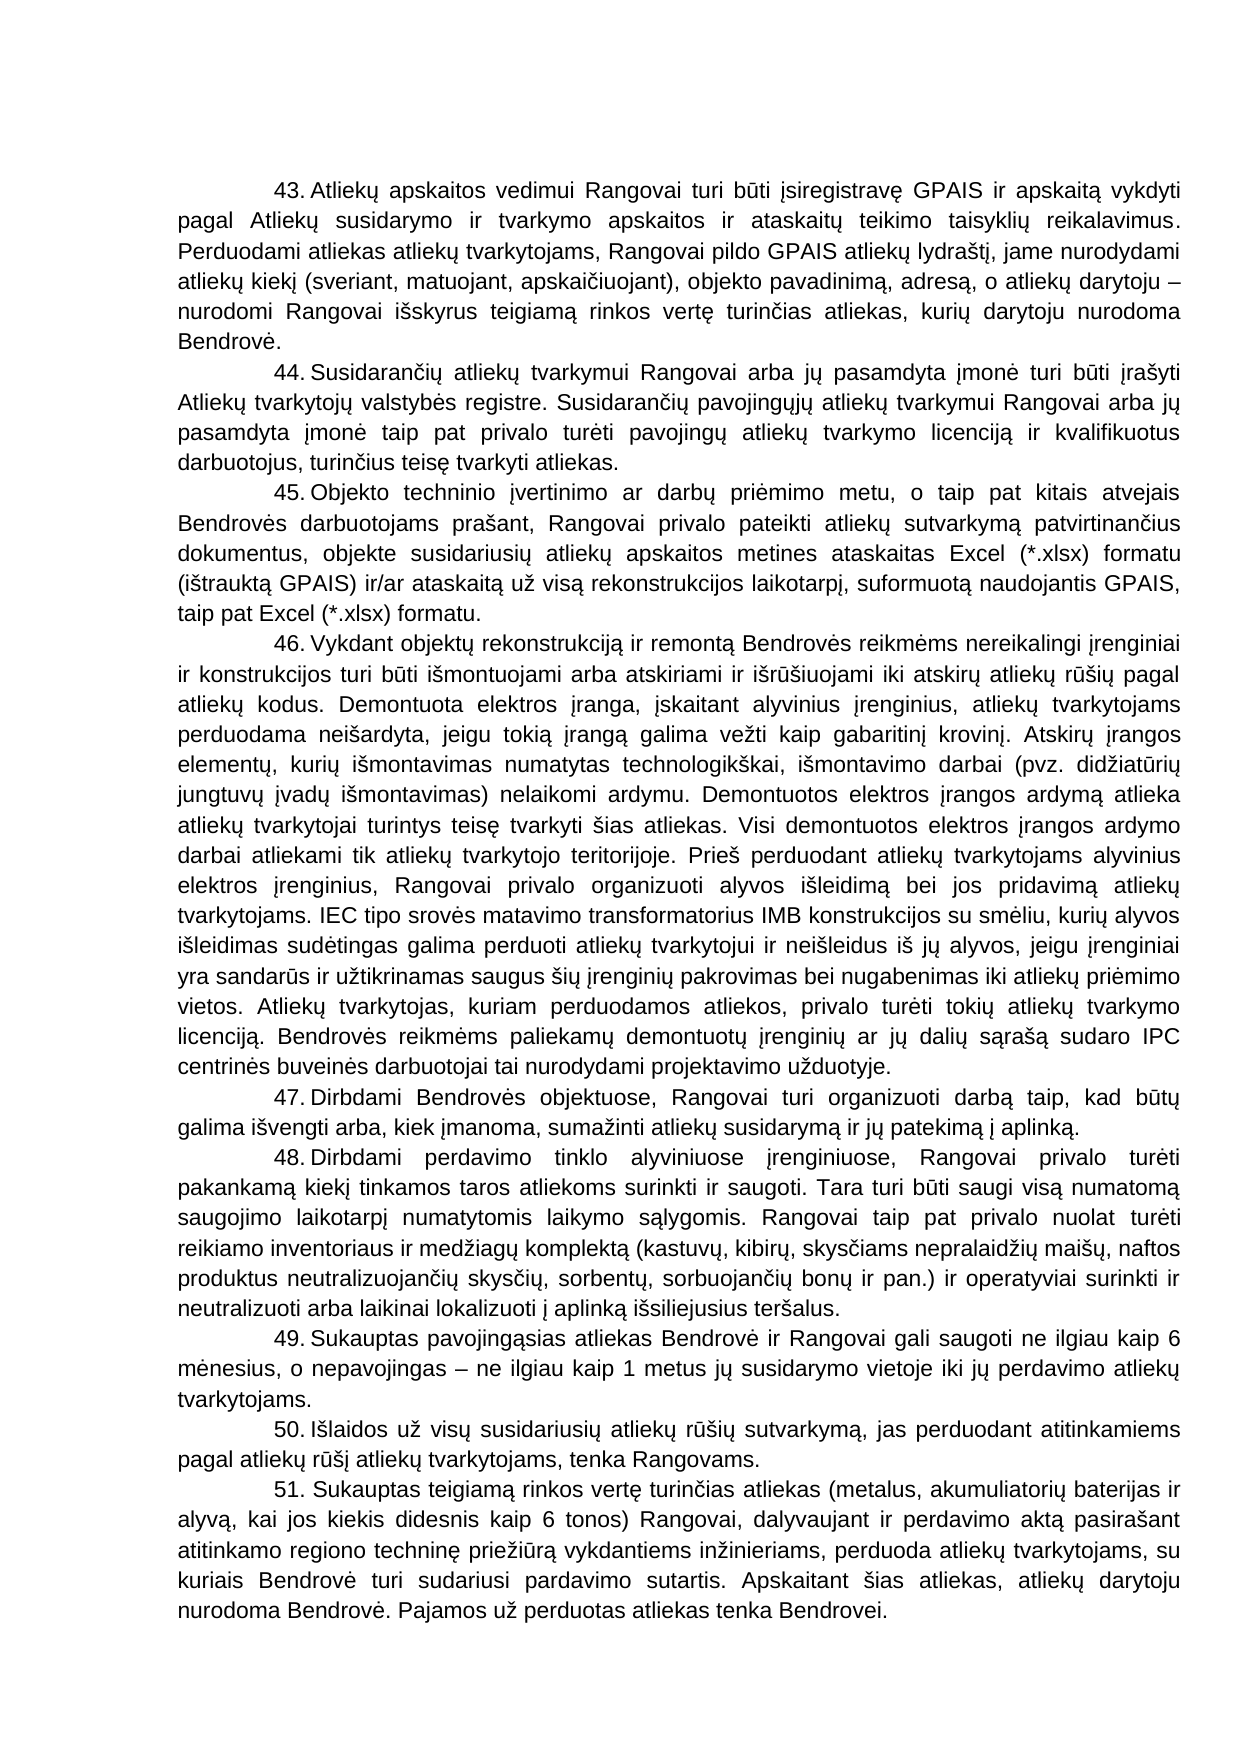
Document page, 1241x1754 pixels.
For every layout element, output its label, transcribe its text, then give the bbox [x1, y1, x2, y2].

list Dirbdami perdavimo tinklo alyviniuose įrenginiuose, Rangovai privalo turėti pakankamą kiekį tinkamos taros atliekoms surinkti ir saugoti. Tara turi būti saugi visą numatomą saugojimo laikotarpį numatytomis laikymo sąlygomis. Rangovai taip pat privalo nuolat turėti reikiamo inventoriaus ir medžiagų komplektą (kastuvų, kibirų, skysčiams nepralaidžių maišų, naftos produktus neutralizuojančių skysčių, sorbentų, sorbuojančių bonų ir pan.) ir operatyviai surinkti ir neutralizuoti arba laikinai lokalizuoti į aplinką išsiliejusius teršalus. [177, 1144, 1181, 1321]
list Atliekų apskaitos vedimui Rangovai turi būti įsiregistravę GPAIS ir apskaitą vykdyti pagal Atliekų susidarymo ir tvarkymo apskaitos ir ataskaitų teikimo taisyklių reikalavimus. Perduodami atliekas atliekų tvarkytojams, Rangovai pildo GPAIS atliekų lydraštį, jame nurodydami atliekų kiekį (sveriant, matuojant, apskaičiuojant), objekto pavadinimą, adresą, o atliekų darytoju – nurodomi Rangovai išskyrus teigiamą rinkos vertę turinčias atliekas, kurių darytoju nurodoma Bendrovė. [177, 177, 1181, 354]
list Sukauptas pavojingąsias atliekas Bendrovė ir Rangovai gali saugoti ne ilgiau kaip 6 mėnesius, o nepavojingas – ne ilgiau kaip 1 metus jų susidarymo vietoje iki jų perdavimo atliekų tvarkytojams. [177, 1325, 1181, 1412]
list Susidarančių atliekų tvarkymui Rangovai arba jų pasamdyta įmonė turi būti įrašyti Atliekų tvarkytojų valstybės registre. Susidarančių pavojingųjų atliekų tvarkymui Rangovai arba jų pasamdyta įmonė taip pat privalo turėti pavojingų atliekų tvarkymo licenciją ir kvalifikuotus darbuotojus, turinčius teisę tvarkyti atliekas. [177, 358, 1181, 475]
list Sukauptas teigiamą rinkos vertę turinčias atliekas (metalus, akumuliatorių baterijas ir alyvą, kai jos kiekis didesnis kaip 6 tonos) Rangovai, dalyvaujant ir perdavimo aktą pasirašant atitinkamo regiono techninę priežiūrą vykdantiems inžinieriams, perduoda atliekų tvarkytojams, su kuriais Bendrovė turi sudariusi pardavimo sutartis. Apskaitant šias atliekas, atliekų darytoju nurodoma Bendrovė. Pajamos už perduotas atliekas tenka Bendrovei. [177, 1476, 1181, 1623]
list Išlaidos už visų susidariusių atliekų rūšių sutvarkymą, jas perduodant atitinkamiems pagal atliekų rūšį atliekų tvarkytojams, tenka Rangovams. [177, 1416, 1181, 1472]
list Dirbdami Bendrovės objektuose, Rangovai turi organizuoti darbą taip, kad būtų galima išvengti arba, kiek įmanoma, sumažinti atliekų susidarymą ir jų patekimą į aplinką. [177, 1083, 1181, 1140]
list Objekto techninio įvertinimo ar darbų priėmimo metu, o taip pat kitais atvejais Bendrovės darbuotojams prašant, Rangovai privalo pateikti atliekų sutvarkymą patvirtinančius dokumentus, objekte susidariusių atliekų apskaitos metines ataskaitas Excel (*.xlsx) formatu (ištrauktą GPAIS) ir/ar ataskaitą už visą rekonstrukcijos laikotarpį, suformuotą naudojantis GPAIS, taip pat Excel (*.xlsx) formatu. [177, 479, 1181, 626]
list Vykdant objektų rekonstrukciją ir remontą Bendrovės reikmėms nereikalingi įrenginiai ir konstrukcijos turi būti išmontuojami arba atskiriami ir išrūšiuojami iki atskirų atliekų rūšių pagal atliekų kodus. Demontuota elektros įranga, įskaitant alyvinius įrenginius, atliekų tvarkytojams perduodama neišardyta, jeigu tokią įrangą galima vežti kaip gabaritinį krovinį. Atskirų įrangos elementų, kurių išmontavimas numatytas technologikškai, išmontavimo darbai (pvz. didžiatūrių jungtuvų įvadų išmontavimas) nelaikomi ardymu. Demontuotos elektros įrangos ardymą atlieka atliekų tvarkytojai turintys teisę tvarkyti šias atliekas. Visi demontuotos elektros įrangos ardymo darbai atliekami tik atliekų tvarkytojo teritorijoje. Prieš perduodant atliekų tvarkytojams alyvinius elektros įrenginius, Rangovai privalo organizuoti alyvos išleidimą bei jos pridavimą atliekų tvarkytojams. IEC tipo srovės matavimo transformatorius IMB konstrukcijos su smėliu, kurių alyvos išleidimas sudėtingas galima perduoti atliekų tvarkytojui ir neišleidus iš jų alyvos, jeigu įrenginiai yra sandarūs ir užtikrinamas saugus šių įrenginių pakrovimas bei nugabenimas iki atliekų priėmimo vietos. Atliekų tvarkytojas, kuriam perduodamos atliekos, privalo turėti tokių atliekų tvarkymo licenciją. Bendrovės reikmėms paliekamų demontuotų įrenginių ar jų dalių sąrašą sudaro IPC centrinės buveinės darbuotojai tai nurodydami projektavimo užduotyje. [177, 630, 1181, 1079]
